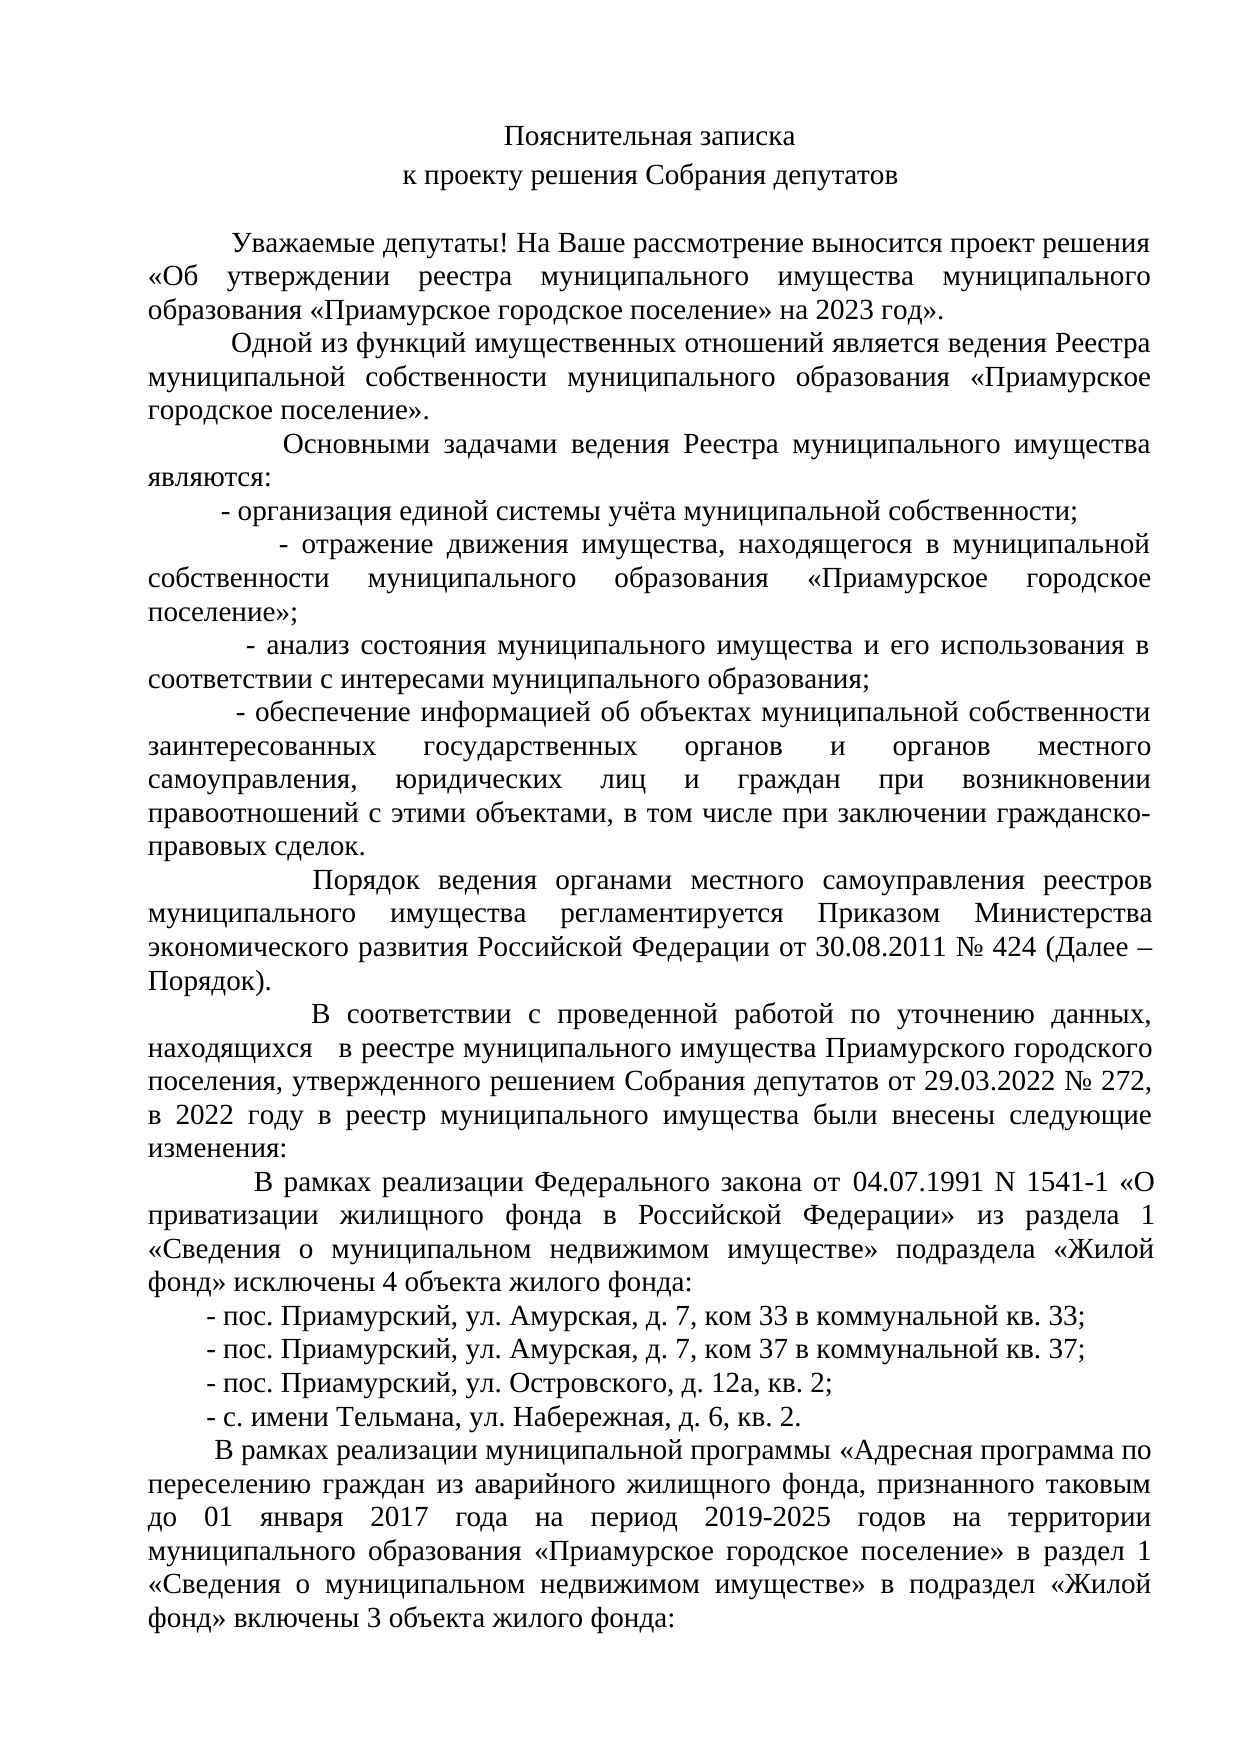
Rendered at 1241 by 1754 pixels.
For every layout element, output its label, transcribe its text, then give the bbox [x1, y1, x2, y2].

text - обеспечение информацией об объектах муниципальной собственности заинтересованных государственных органов и органов местного самоуправления, юридических лиц и граждан при возникновении правоотношений с этими объектами, в том числе при заключении гражданско-правовых сделок. [148, 694, 1152, 862]
text - отражение движения имущества, находящегося в муниципальной собственности муниципального образования «Приамурское городское поселение»; [148, 527, 1152, 627]
text - с. имени Тельмана, ул. Набережная, д. 6, кв. 2. [148, 1399, 1155, 1432]
text - пос. Приамурский, ул. Амурская, д. 7, ком 37 в коммунальной кв. 37; [148, 1332, 1155, 1365]
text Порядок ведения органами местного самоуправления реестров муниципального имущества регламентируется Приказом Министерства экономического развития Российской Федерации от 30.08.2011 № 424 (Далее – Порядок). [148, 862, 1153, 996]
text Одной из функций имущественных отношений является ведения Реестра муниципальной собственности муниципального образования «Приамурское городское поселение». [148, 325, 1152, 426]
text Уважаемые депутаты! На Ваше рассмотрение выносится проект решения «Об утверждении реестра муниципального имущества муниципального образования «Приамурское городское поселение» на 2023 год». [148, 225, 1152, 325]
text В рамках реализации Федерального закона от 04.07.1991 N 1541-1 «О приватизации жилищного фонда в Российской Федерации» из раздела 1 «Сведения о муниципальном недвижимом имуществе» подраздела «Жилой фонд» исключены 4 объекта жилого фонда: [148, 1164, 1155, 1298]
text В рамках реализации муниципальной программы «Адресная программа по переселению граждан из аварийного жилищного фонда, признанного таковым до 01 января 2017 года на период 2019-2025 годов на территории муниципального образования «Приамурское городское поселение» в раздел 1 «Сведения о муниципальном недвижимом имуществе» в подраздел «Жилой фонд» включены 3 объекта жилого фонда: [148, 1432, 1152, 1633]
text Пояснительная записка [148, 118, 1152, 152]
text к проекту решения Собрания депутатов [148, 157, 1153, 191]
text В соответствии с проведенной работой по уточнению данных, находящихся в реестре муниципального имущества Приамурского городского поселения, утвержденного решением Собрания депутатов от 29.03.2022 № 272, в 2022 году в реестр муниципального имущества были внесены следующие изменения: [148, 996, 1153, 1164]
text - пос. Приамурский, ул. Островского, д. 12а, кв. 2; [148, 1365, 1155, 1399]
text - пос. Приамурский, ул. Амурская, д. 7, ком 33 в коммунальной кв. 33; [148, 1298, 1155, 1332]
text - организация единой системы учёта муниципальной собственности; [148, 493, 1152, 527]
text Основными задачами ведения Реестра муниципального имущества являются: [148, 426, 1152, 493]
text - анализ состояния муниципального имущества и его использования в соответствии с интересами муниципального образования; [148, 627, 1152, 694]
